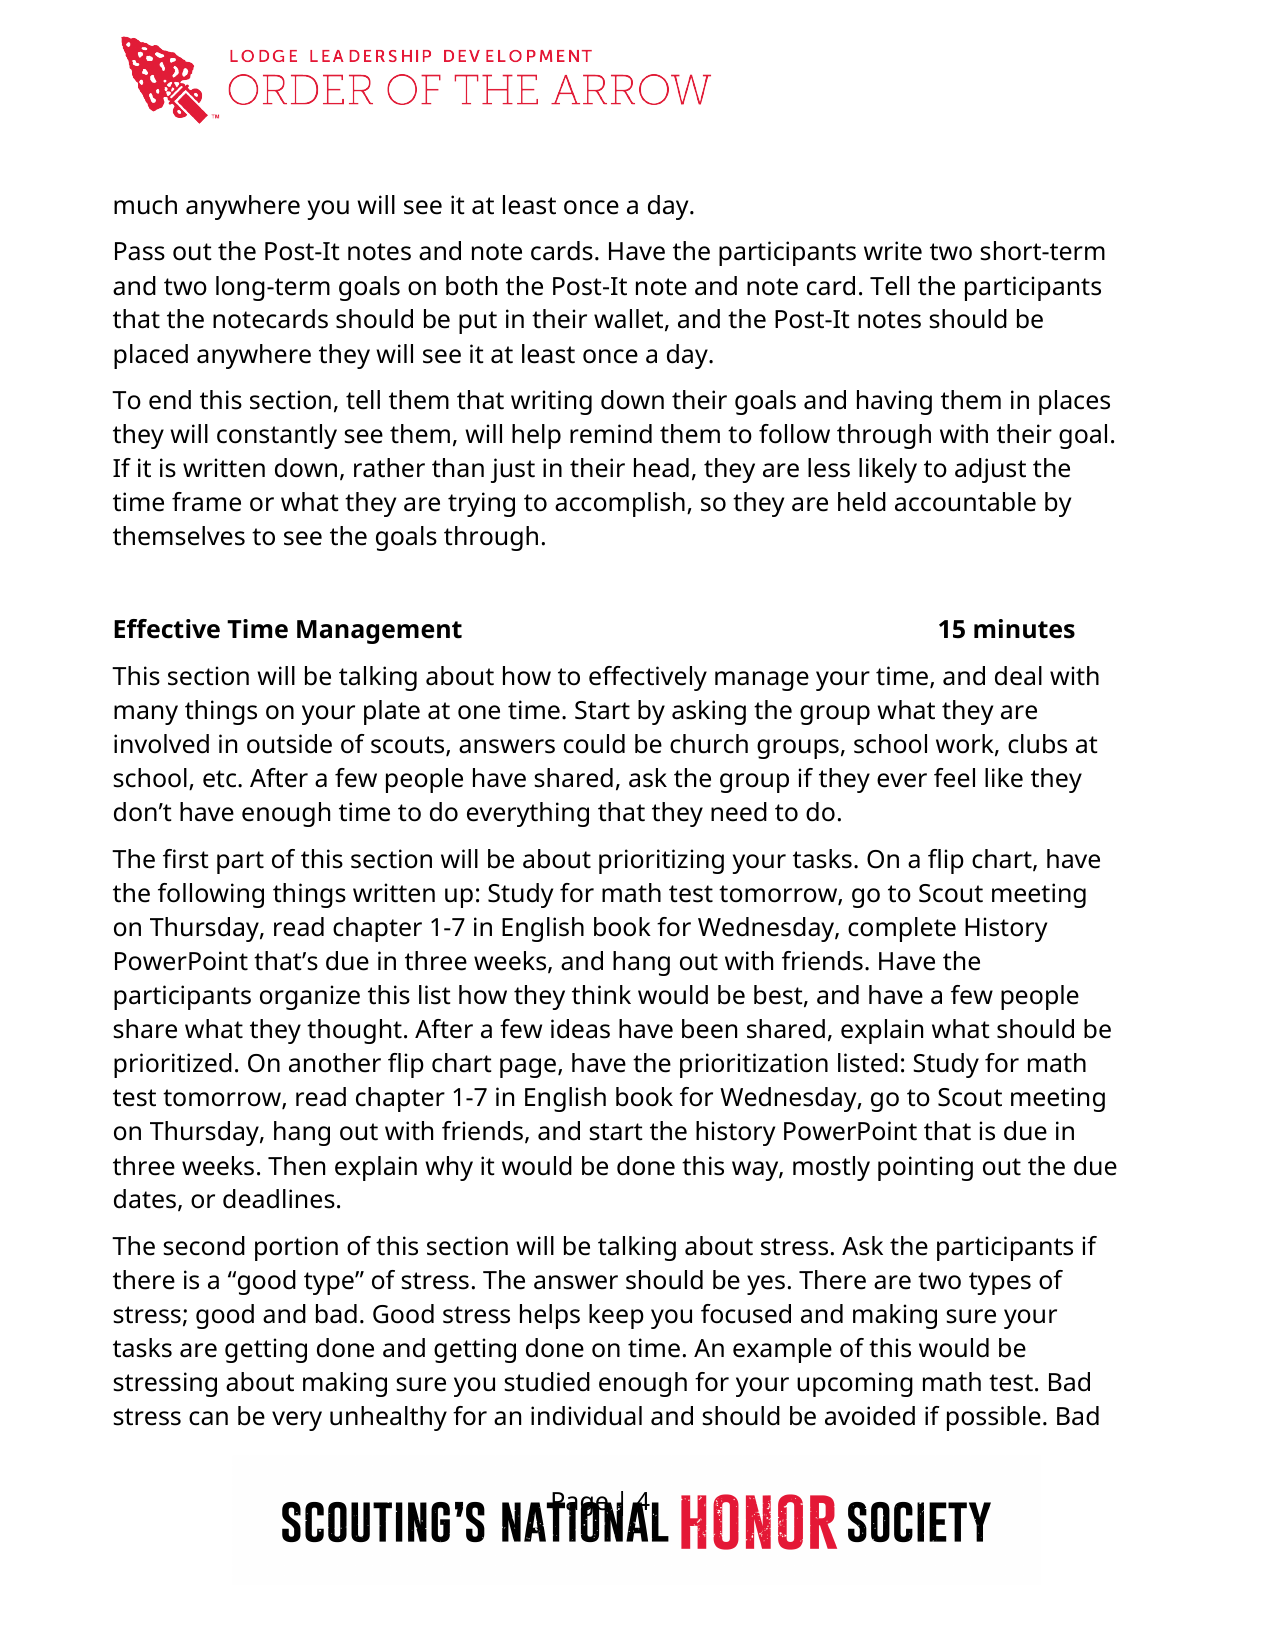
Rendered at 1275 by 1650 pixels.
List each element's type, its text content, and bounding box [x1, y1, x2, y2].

text Pass out the Post-It notes and note cards. Have the participants write two short-term and two long-term goals on both the Post-It note and note card. Tell the participants that the notecards should be put in their wallet, and the Post-It notes should be placed anywhere they will see it at least once a day. [112, 234, 1125, 370]
text Effective Time Management 15 minutes [112, 612, 1125, 646]
text To end this section, tell them that writing down their goals and having them in places they will constantly see them, will help remind them to follow through with their goal. If it is written down, rather than just in their head, they are less likely to adjust the time frame or what they are trying to accomplish, so they are held accountable by themselves to see the goals through. [112, 383, 1125, 553]
picture [232, 1455, 1041, 1585]
text The first part of this section will be about prioritizing your tasks. On a flip chart, have the following things written up: Study for math test tomorrow, go to Scout meeting on Thursday, read chapter 1-7 in English book for Wednesday, complete History PowerPoint that’s due in three weeks, and hang out with friends. Have the participants organize this list how they think would be best, and have a few people share what they thought. After a few ideas have been shared, explain what should be prioritized. On another flip chart page, have the prioritization listed: Study for math test tomorrow, read chapter 1-7 in English book for Wednesday, go to Scout meeting on Thursday, hang out with friends, and start the history PowerPoint that is due in three weeks. Then explain why it would be done this way, mostly pointing out the due dates, or deadlines. [112, 842, 1125, 1216]
picture [112, 30, 715, 130]
text This section will be talking about how to effectively manage your time, and deal with many things on your plate at one time. Start by asking the group what they are involved in outside of scouts, answers could be church groups, school work, clubs at school, etc. After a few people have shared, ask the group if they ever feel like they don’t have enough time to do everything that they need to do. [112, 659, 1125, 829]
